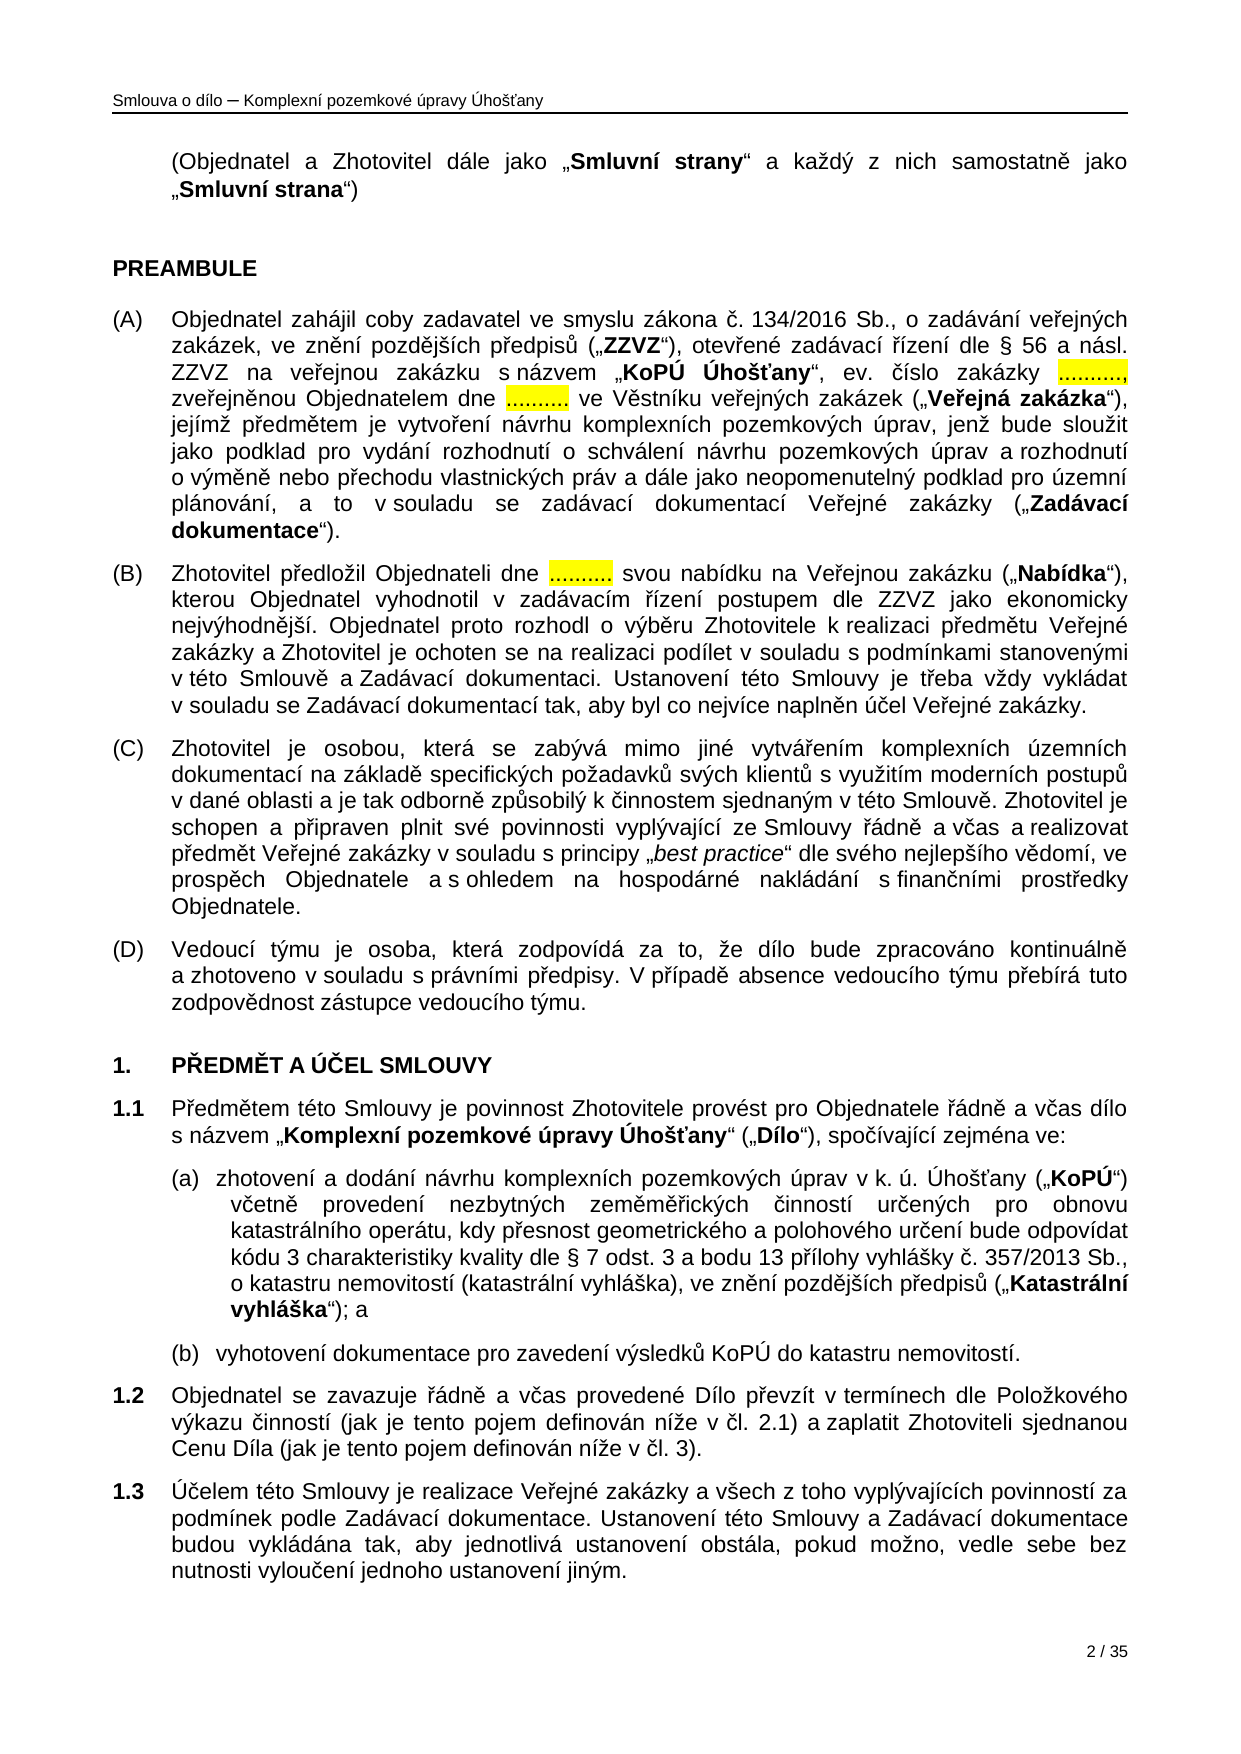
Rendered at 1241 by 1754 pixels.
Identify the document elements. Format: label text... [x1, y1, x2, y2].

subtitle Preambule [112, 254, 1128, 281]
text Zhotovitel předložil Objednateli dne .......... svou nabídku na Veřejnou zakázku („Nabídka“), kterou Objednatel vyhodnotil v zadávacím řízení postupem dle ZZVZ jako ekonomicky nejvýhodnější. Objednatel proto rozhodl o výběru Zhotovitele k realizaci předmětu Veřejné zakázky a Zhotovitel je ochoten se na realizaci podílet v souladu s podmínkami stanovenými v této Smlouvě a Zadávací dokumentaci. Ustanovení této Smlouvy je třeba vždy vykládat v souladu se Zadávací dokumentací tak, aby byl co nejvíce naplněn účel Veřejné zakázky. [112, 560, 1128, 718]
text Vedoucí týmu je osoba, která zodpovídá za to, že dílo bude zpracováno kontinuálně a zhotoveno v souladu s právními předpisy. V případě absence vedoucího týmu přebírá tuto zodpovědnost zástupce vedoucího týmu. [112, 936, 1128, 1015]
text Předmět a účel smlouvy [112, 1052, 1128, 1079]
text Předmětem této Smlouvy je povinnost Zhotovitele provést pro Objednatele řádně a včas dílo s názvem „Komplexní pozemkové úpravy Úhošťany“ („Dílo“), spočívající zejména ve: [112, 1095, 1128, 1148]
text Objednatel se zavazuje řádně a včas provedené Dílo převzít v termínech dle Položkového výkazu činností (jak je tento pojem definován níže v čl. 2.1) a zaplatit Zhotoviteli sjednanou Cenu Díla (jak je tento pojem definován níže v čl. 3). [112, 1382, 1128, 1462]
text (Objednatel a Zhotovitel dále jako „Smluvní strany“ a každý z nich samostatně jako „Smluvní strana“) [171, 148, 1128, 202]
text Zhotovitel je osobou, která se zabývá mimo jiné vytvářením komplexních územních dokumentací na základě specifických požadavků svých klientů s využitím moderních postupů v dané oblasti a je tak odborně způsobilý k činnostem sjednaným v této Smlouvě. Zhotovitel je schopen a připraven plnit své povinnosti vyplývající ze Smlouvy řádně a včas a realizovat předmět Veřejné zakázky v souladu s principy „best practice“ dle svého nejlepšího vědomí, ve prospěch Objednatele a s ohledem na hospodárné nakládání s finančními prostředky Objednatele. [112, 734, 1128, 919]
text vyhotovení dokumentace pro zavedení výsledků KoPÚ do katastru nemovitostí. [171, 1339, 1128, 1366]
text Objednatel zahájil coby zadavatel ve smyslu zákona č. 134/2016 Sb., o zadávání veřejných zakázek, ve znění pozdějších předpisů („ZZVZ“), otevřené zadávací řízení dle § 56 a násl. ZZVZ na veřejnou zakázku s názvem „KoPÚ Úhošťany“, ev. číslo zakázky .........., zveřejněnou Objednatelem dne .......... ve Věstníku veřejných zakázek („Veřejná zakázka“), jejímž předmětem je vytvoření návrhu komplexních pozemkových úprav, jenž bude sloužit jako podklad pro vydání rozhodnutí o schválení návrhu pozemkových úprav a rozhodnutí o výměně nebo přechodu vlastnických práv a dále jako neopomenutelný podklad pro územní plánování, a to v souladu se zadávací dokumentací Veřejné zakázky („Zadávací dokumentace“). [112, 306, 1128, 543]
text zhotovení a dodání návrhu komplexních pozemkových úprav v k. ú. Úhošťany („KoPÚ“) včetně provedení nezbytných zeměměřických činností určených pro obnovu katastrálního operátu, kdy přesnost geometrického a polohového určení bude odpovídat kódu 3 charakteristiky kvality dle § 7 odst. 3 a bodu 13 přílohy vyhlášky č. 357/2013 Sb., o katastru nemovitostí (katastrální vyhláška), ve znění pozdějších předpisů („Katastrální vyhláška“); a [171, 1165, 1128, 1323]
text Účelem této Smlouvy je realizace Veřejné zakázky a všech z toho vyplývajících povinností za podmínek podle Zadávací dokumentace. Ustanovení této Smlouvy a Zadávací dokumentace budou vykládána tak, aby jednotlivá ustanovení obstála, pokud možno, vedle sebe bez nutnosti vyloučení jednoho ustanovení jiným. [112, 1478, 1128, 1584]
